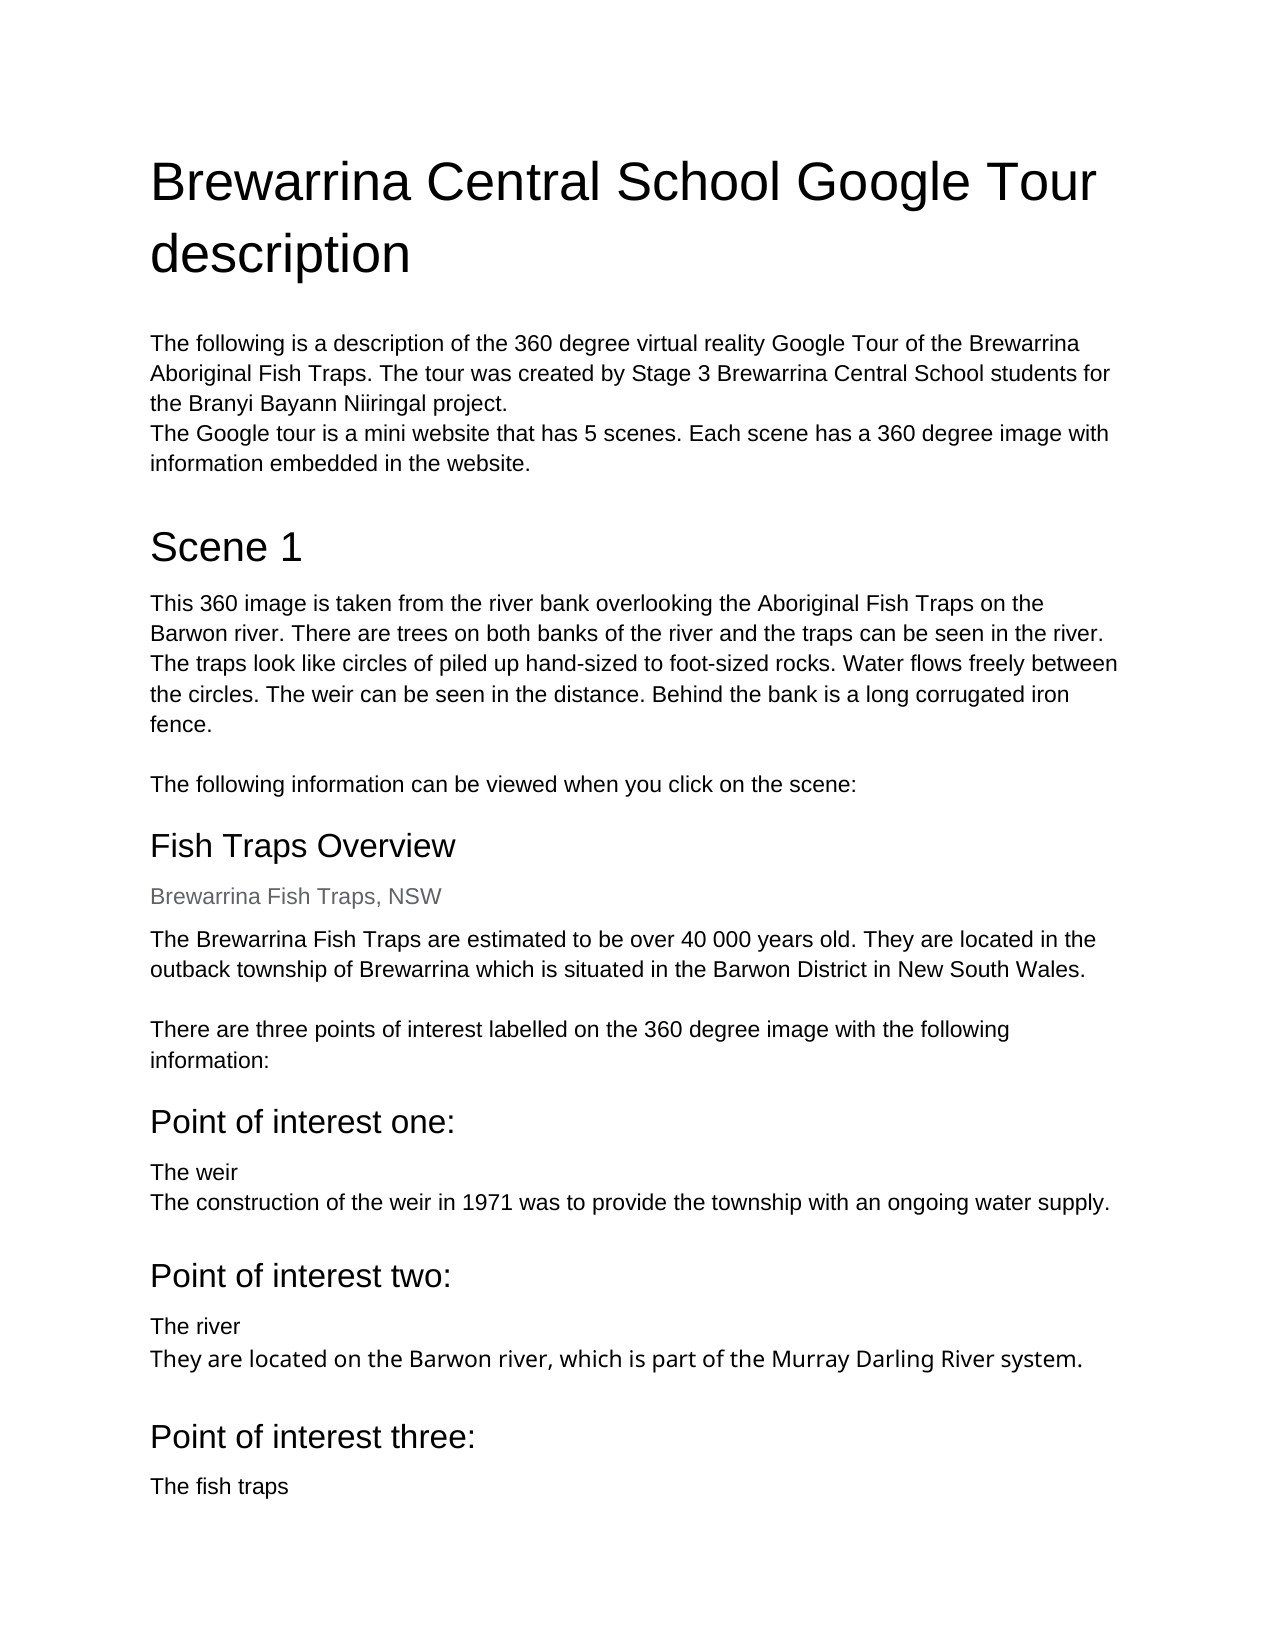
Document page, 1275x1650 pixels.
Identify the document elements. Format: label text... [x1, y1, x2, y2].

text The fish traps [150, 1473, 1125, 1500]
text This 360 image is taken from the river bank overlooking the Aboriginal Fish Traps on the Barwon river. There are trees on both banks of the river and the traps can be seen in the river. The traps look like circles of piled up hand-sized to foot-sized rocks. Water flows freely between the circles. The weir can be seen in the distance. Behind the bank is a long corrugated iron fence. [150, 590, 1125, 737]
subtitle Fish Traps Overview [150, 826, 1125, 865]
text The river [150, 1313, 1125, 1339]
subtitle Point of interest two: [150, 1256, 1125, 1295]
text They are located on the Barwon river, which is part of the Murray Darling River system. [150, 1343, 1125, 1374]
text The Brewarrina Fish Traps are estimated to be over 40 000 years old. They are located in the outback township of Brewarrina which is situated in the Barwon District in New South Wales. [150, 926, 1125, 982]
text The Google tour is a mini website that has 5 scenes. Each scene has a 360 degree image with information embedded in the website. [150, 420, 1125, 477]
text The following is a description of the 360 degree virtual reality Google Tour of the Brewarrina Aboriginal Fish Traps. The tour was created by Stage 3 Brewarrina Central School students for the Branyi Bayann Niiringal project. [150, 329, 1125, 416]
subtitle Scene 1 [150, 522, 1125, 570]
subtitle Point of interest three: [150, 1417, 1125, 1455]
text Brewarrina Fish Traps, NSW [150, 883, 1125, 909]
subtitle Point of interest one: [150, 1102, 1125, 1140]
text The following information can be viewed when you click on the scene: [150, 771, 1125, 797]
title Brewarrina Central School Google Tour description [150, 150, 1125, 284]
text The construction of the weir in 1971 was to provide the township with an ongoing water supply. [150, 1189, 1125, 1215]
text The weir [150, 1158, 1125, 1185]
text There are three points of interest labelled on the 360 degree image with the following information: [150, 1016, 1125, 1073]
